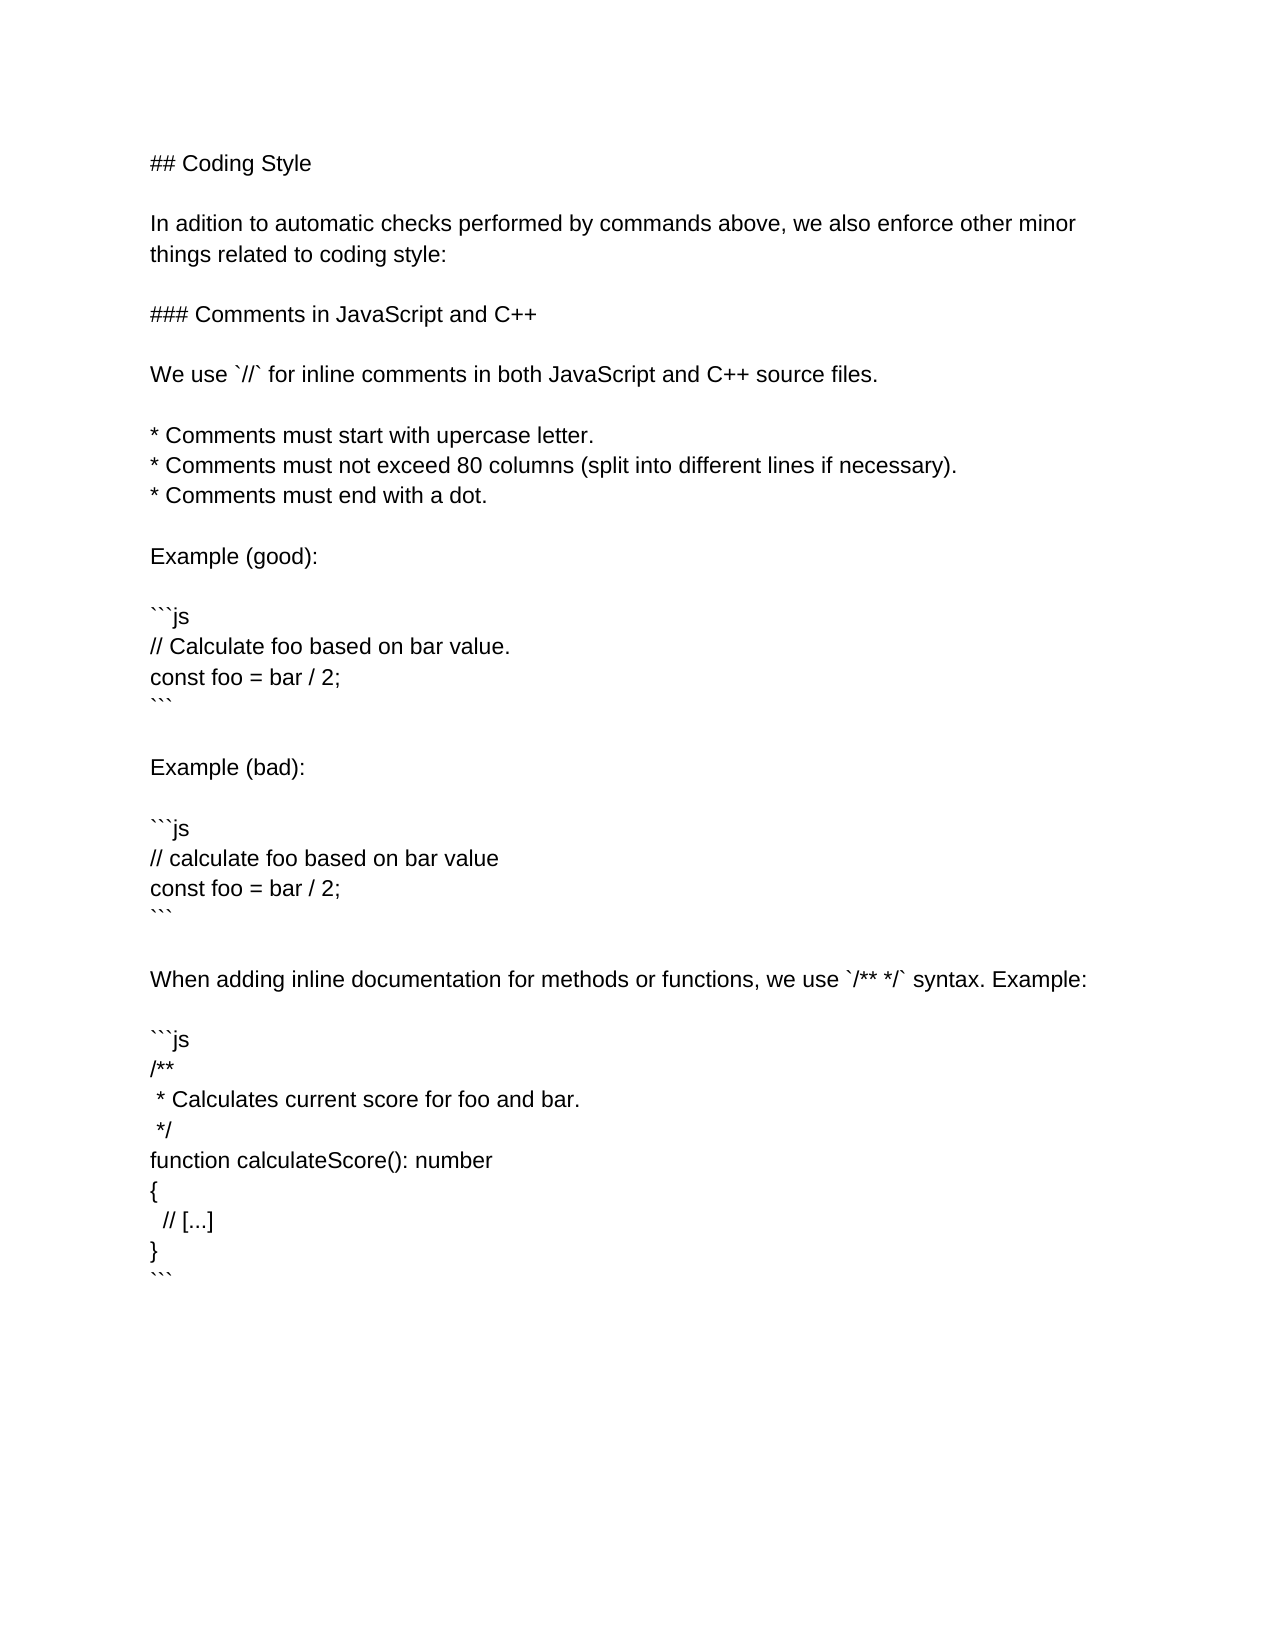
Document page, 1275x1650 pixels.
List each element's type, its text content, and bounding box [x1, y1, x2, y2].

text const foo = bar / 2; [150, 875, 1125, 901]
text // Calculate foo based on bar value. [150, 633, 1125, 660]
text const foo = bar / 2; [150, 663, 1125, 690]
text ### Comments in JavaScript and C++ [150, 301, 1125, 327]
text ```js [150, 1026, 1125, 1052]
text ## Coding Style [150, 150, 1125, 176]
text * Comments must not exceed 80 columns (split into different lines if necessary). [150, 452, 1125, 478]
text ```js [150, 814, 1125, 841]
text * Comments must end with a dot. [150, 482, 1125, 509]
text function calculateScore(): number [150, 1147, 1125, 1173]
text When adding inline documentation for methods or functions, we use `/** */` syntax. Example: [150, 966, 1125, 992]
text ``` [150, 694, 1125, 720]
text // calculate foo based on bar value [150, 845, 1125, 871]
text ``` [150, 1268, 1125, 1294]
text In adition to automatic checks performed by commands above, we also enforce other minor things related to coding style: [150, 210, 1125, 267]
text Example (good): [150, 543, 1125, 569]
text ```js [150, 603, 1125, 629]
text ``` [150, 905, 1125, 932]
text * Calculates current score for foo and bar. [150, 1086, 1125, 1113]
text { [150, 1177, 1125, 1203]
text */ [150, 1117, 1125, 1143]
text // [...] [150, 1207, 1125, 1234]
text } [150, 1237, 1125, 1264]
text /** [150, 1056, 1125, 1083]
text * Comments must start with upercase letter. [150, 422, 1125, 448]
text We use `//` for inline comments in both JavaScript and C++ source files. [150, 361, 1125, 388]
text Example (bad): [150, 754, 1125, 781]
